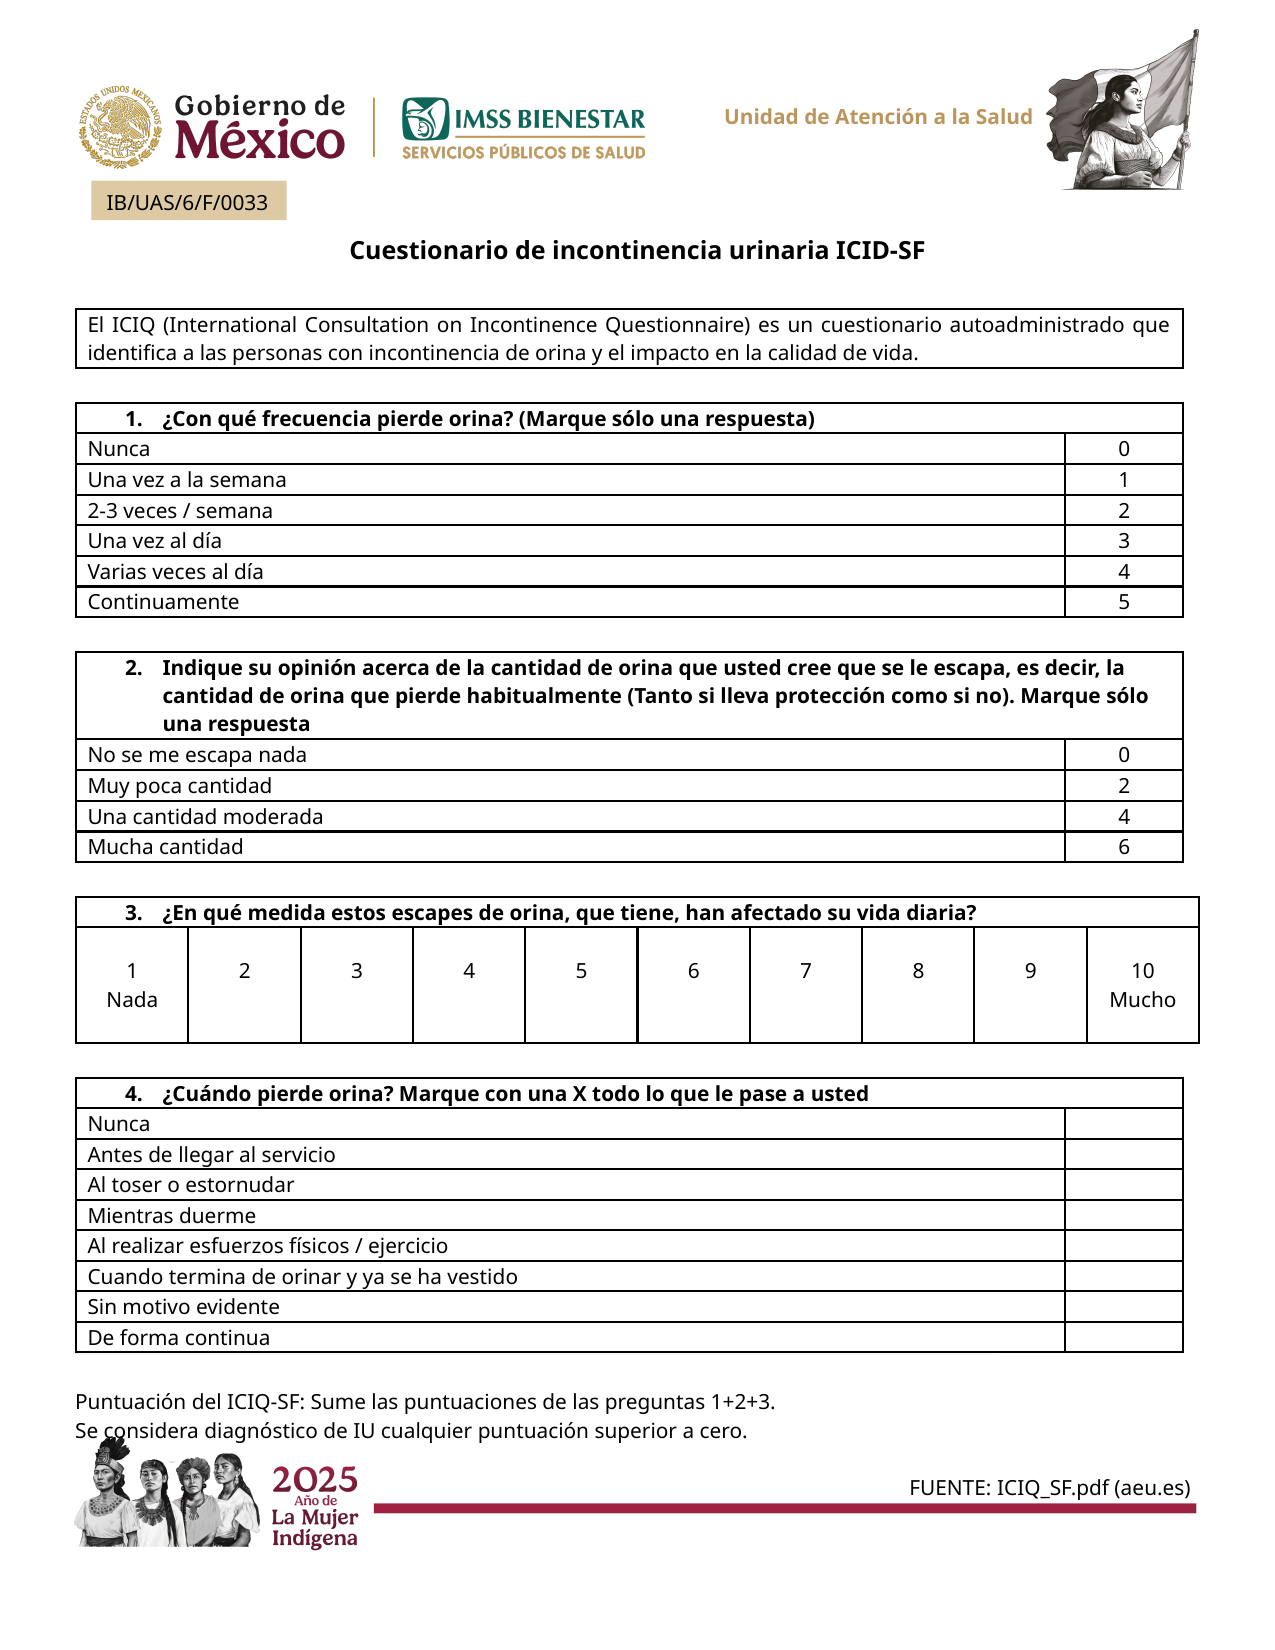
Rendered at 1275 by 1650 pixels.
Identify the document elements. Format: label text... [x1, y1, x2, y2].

table_cell [1066, 1201, 1182, 1229]
table_cell 6 [1066, 833, 1182, 861]
table_cell 4 [1066, 802, 1182, 830]
table_header ¿En qué medida estos escapes de orina, que tiene, han afectado su vida diaria? [77, 898, 1198, 926]
table_cell 3 [1066, 526, 1182, 555]
table_cell Al realizar esfuerzos físicos / ejercicio [77, 1231, 1064, 1260]
table_header El ICIQ (International Consultation on Incontinence Questionnaire) es un cuestionario autoadministrado que identifica a las personas con incontinencia de orina y el impacto en la calidad de vida. [77, 310, 1182, 367]
table_cell 4 [414, 928, 524, 1042]
table_cell [1066, 1109, 1182, 1138]
table_cell Cuando termina de orinar y ya se ha vestido [77, 1262, 1064, 1290]
table_cell 0 [1066, 740, 1182, 769]
table_cell 9 [975, 928, 1086, 1042]
table_header Indique su opinión acerca de la cantidad de orina que usted cree que se le escapa, es decir, la cantidad de orina que pierde habitualmente (Tanto si lleva protección como si no). Marque sólo una respuesta [77, 653, 1182, 738]
table_cell [1066, 1323, 1182, 1351]
table_cell Muy poca cantidad [77, 771, 1064, 800]
table_cell 0 [1066, 434, 1182, 463]
table_header ¿Con qué frecuencia pierde orina? (Marque sólo una respuesta) [77, 404, 1182, 432]
table_header ¿Cuándo pierde orina? Marque con una X todo lo que le pase a usted [77, 1079, 1182, 1107]
table_cell [1066, 1140, 1182, 1168]
table_cell 5 [526, 928, 636, 1042]
table_cell 7 [751, 928, 861, 1042]
table_cell Nunca [77, 434, 1064, 463]
table_cell Nunca [77, 1109, 1064, 1138]
table_cell No se me escapa nada [77, 740, 1064, 769]
picture [0, 0, 1270, 1646]
text FUENTE: ICIQ_SF.pdf (aeu.es) [75, 1473, 1200, 1501]
table_cell Al toser o estornudar [77, 1170, 1064, 1199]
table_cell Sin motivo evidente [77, 1292, 1064, 1321]
table_cell 10 Mucho [1088, 928, 1198, 1042]
table_cell Continuamente [77, 588, 1064, 616]
table_cell 2-3 veces / semana [77, 496, 1064, 524]
table_cell [1066, 1292, 1182, 1321]
table_cell Mientras duerme [77, 1201, 1064, 1229]
table_cell 2 [189, 928, 300, 1042]
table_cell [1066, 1262, 1182, 1290]
table_cell 6 [639, 928, 749, 1042]
table_cell 1 [1066, 465, 1182, 494]
table_cell Una vez a la semana [77, 465, 1064, 494]
table_cell 1 Nada [77, 928, 187, 1042]
table_cell Una cantidad moderada [77, 802, 1064, 830]
text Puntuación del ICIQ-SF: Sume las puntuaciones de las preguntas 1+2+3. [75, 1387, 1200, 1416]
table_cell 2 [1066, 496, 1182, 524]
table_cell 4 [1066, 557, 1182, 585]
table_cell [1066, 1231, 1182, 1260]
text Cuestionario de incontinencia urinaria ICID-SF [75, 233, 1200, 267]
table_cell Antes de llegar al servicio [77, 1140, 1064, 1168]
table_cell 5 [1066, 588, 1182, 616]
table_cell De forma continua [77, 1323, 1064, 1351]
table_cell Una vez al día [77, 526, 1064, 555]
table_cell 8 [863, 928, 973, 1042]
table_cell 2 [1066, 771, 1182, 800]
table_cell 3 [302, 928, 412, 1042]
table_cell [1066, 1170, 1182, 1199]
text Se considera diagnóstico de IU cualquier puntuación superior a cero. [75, 1416, 1200, 1444]
table_cell Mucha cantidad [77, 833, 1064, 861]
table_cell Varias veces al día [77, 557, 1064, 585]
